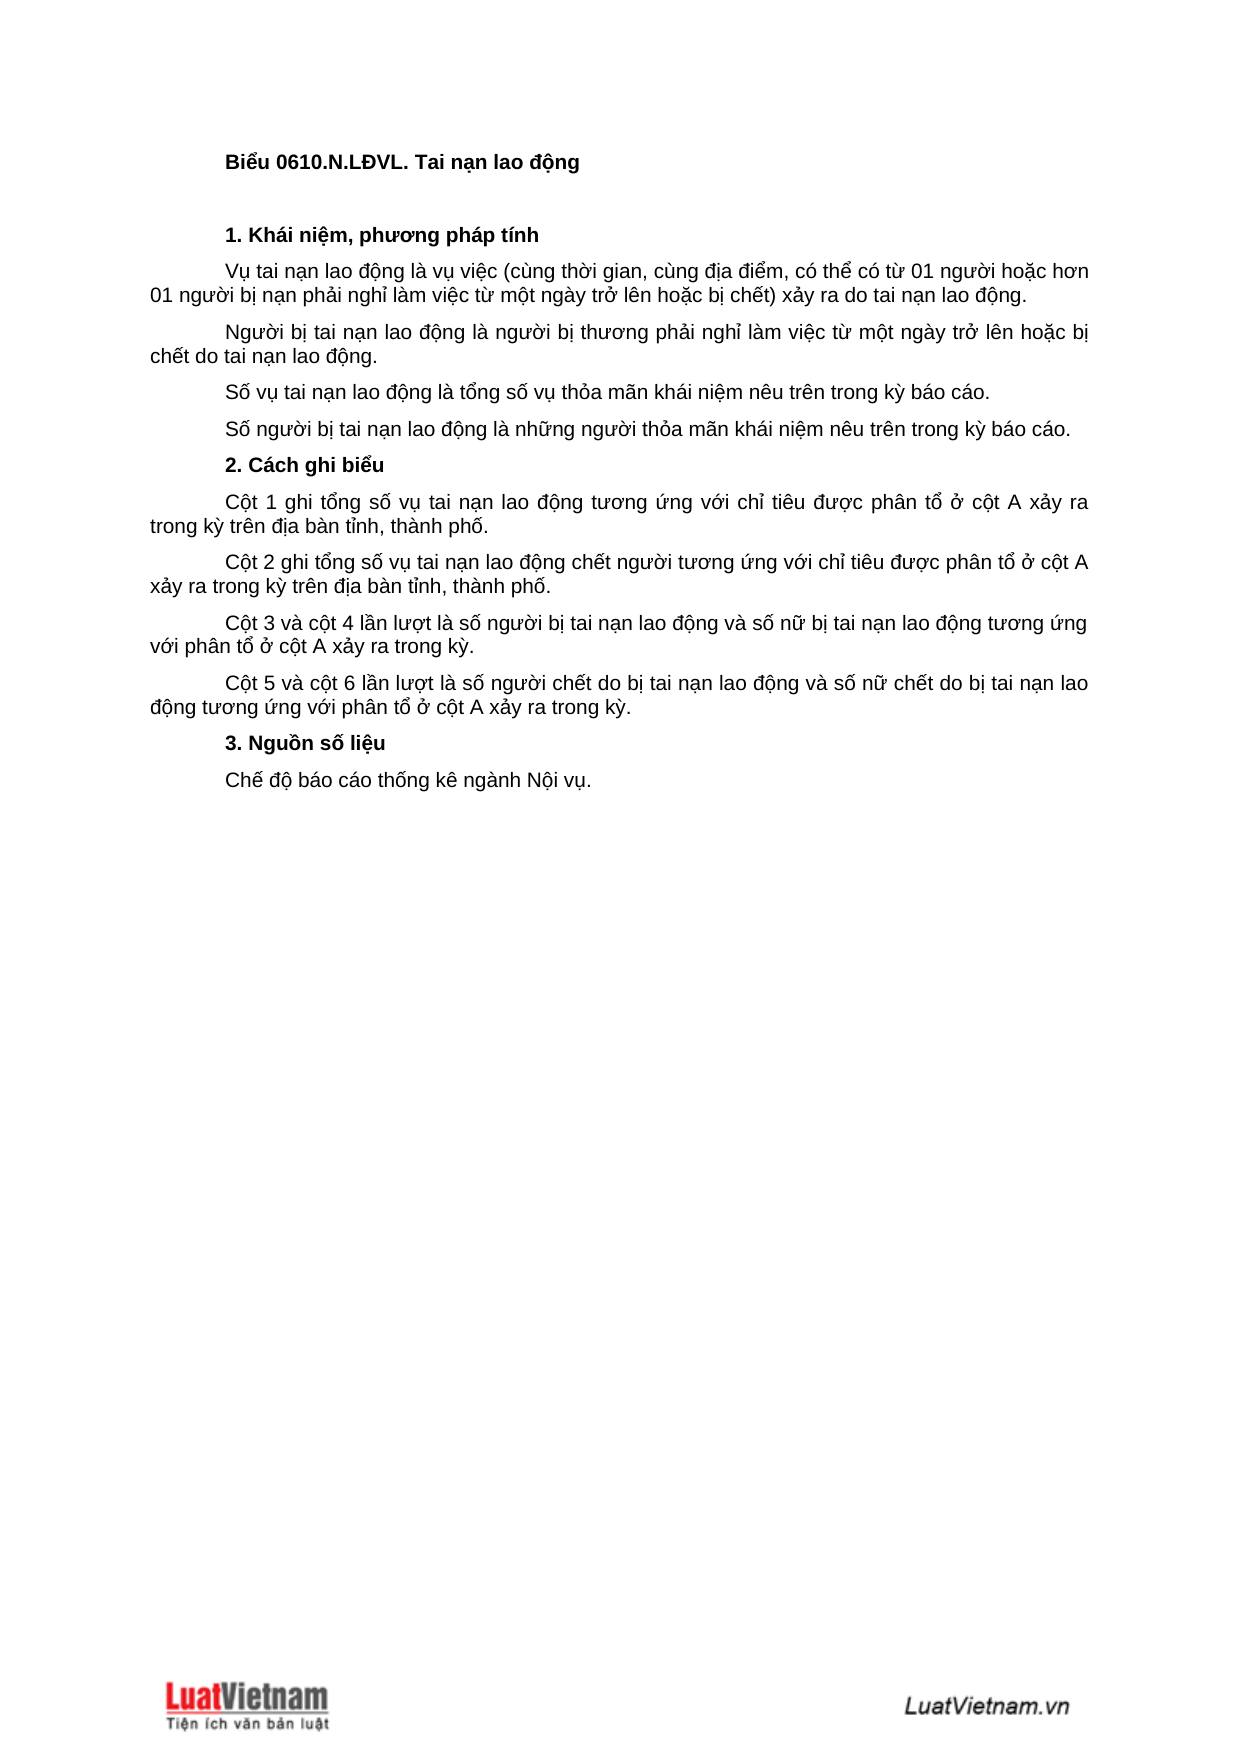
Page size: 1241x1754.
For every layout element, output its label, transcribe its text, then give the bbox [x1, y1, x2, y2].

text Chế độ báo cáo thống kê ngành Nội vụ. [150, 768, 1090, 792]
text Cột 3 và cột 4 lần lượt là số người bị tai nạn lao động và số nữ bị tai nạn lao động tương ứng với phân tổ ở cột A xảy ra trong kỳ. [150, 610, 1090, 658]
text Số vụ tai nạn lao động là tổng số vụ thỏa mãn khái niệm nêu trên trong kỳ báo cáo. [150, 380, 1090, 404]
text 1. Khái niệm, phương pháp tính [150, 223, 1090, 247]
text 3. Nguồn số liệu [150, 731, 1090, 755]
text Người bị tai nạn lao động là người bị thương phải nghỉ làm việc từ một ngày trở lên hoặc bị chết do tai nạn lao động. [150, 320, 1090, 368]
text 2. Cách ghi biểu [150, 453, 1090, 477]
text Biểu 0610.N.LĐVL. Tai nạn lao động [150, 150, 1090, 174]
picture [150, 1660, 1089, 1754]
text Vụ tai nạn lao động là vụ việc (cùng thời gian, cùng địa điểm, có thể có từ 01 người hoặc hơn 01 người bị nạn phải nghỉ làm việc từ một ngày trở lên hoặc bị chết) xảy ra do tai nạn lao động. [150, 259, 1090, 307]
text Số người bị tai nạn lao động là những người thỏa mãn khái niệm nêu trên trong kỳ báo cáo. [150, 417, 1090, 441]
text Cột 2 ghi tổng số vụ tai nạn lao động chết người tương ứng với chỉ tiêu được phân tổ ở cột A xảy ra trong kỳ trên địa bàn tỉnh, thành phố. [150, 550, 1090, 598]
text Cột 1 ghi tổng số vụ tai nạn lao động tương ứng với chỉ tiêu được phân tổ ở cột A xảy ra trong kỳ trên địa bàn tỉnh, thành phố. [150, 489, 1090, 537]
text Cột 5 và cột 6 lần lượt là số người chết do bị tai nạn lao động và số nữ chết do bị tai nạn lao động tương ứng với phân tổ ở cột A xảy ra trong kỳ. [150, 671, 1090, 719]
